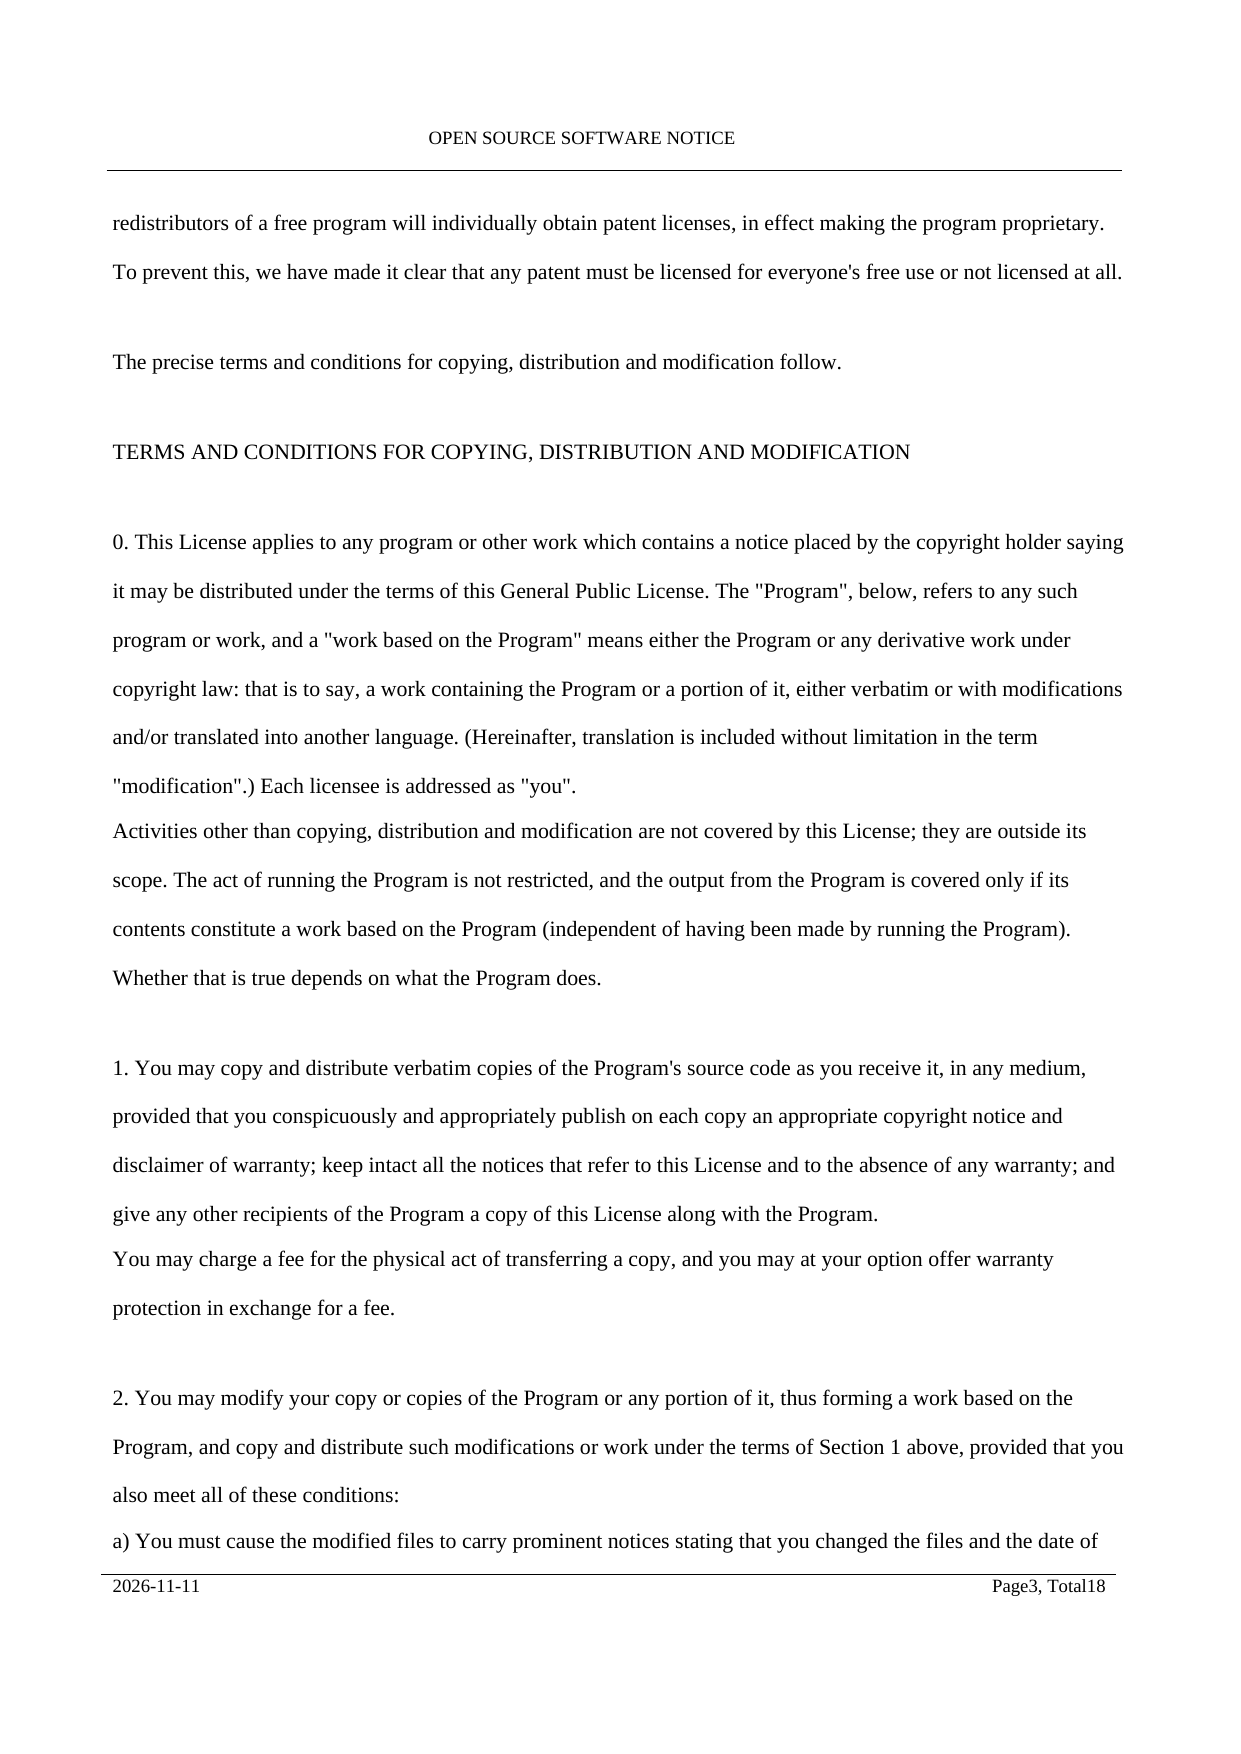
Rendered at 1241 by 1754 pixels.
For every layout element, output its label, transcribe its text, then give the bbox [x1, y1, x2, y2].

text 1. You may copy and distribute verbatim copies of the Program's source code as you receive it, in any medium, provided that you conspicuously and appropriately publish on each copy an appropriate copyright notice and disclaimer of warranty; keep intact all the notices that refer to this License and to the absence of any warranty; and give any other recipients of the Program a copy of this License along with the Program. [112, 1051, 1128, 1230]
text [112, 1524, 1128, 1556]
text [112, 206, 1128, 288]
text 2. You may modify your copy or copies of the Program or any portion of it, thus forming a work based on the Program, and copy and distribute such modifications or work under the terms of Section 1 above, provided that you also meet all of these conditions: [112, 1381, 1128, 1511]
text TERMS AND CONDITIONS FOR COPYING, DISTRIBUTION AND MODIFICATION [112, 436, 1128, 468]
text Activities other than copying, distribution and modification are not covered by this License; they are outside its scope. The act of running the Program is not restricted, and the output from the Program is covered only if its contents constitute a work based on the Program (independent of having been made by running the Program). Whether that is true depends on what the Program does. [112, 814, 1128, 993]
text The precise terms and conditions for copying, distribution and modification follow. [112, 345, 1128, 378]
text 0. This License applies to any program or other work which contains a notice placed by the copyright holder saying it may be distributed under the terms of this General Public License. The "Program", below, refers to any such program or work, and a "work based on the Program" means either the Program or any derivative work under copyright law: that is to say, a work containing the Program or a portion of it, either verbatim or with modifications and/or translated into another language. (Hereinafter, translation is included without limitation in the term "modification".) Each licensee is addressed as "you". [112, 526, 1128, 802]
text You may charge a fee for the physical act of transferring a copy, and you may at your option offer warranty protection in exchange for a fee. [112, 1242, 1128, 1324]
